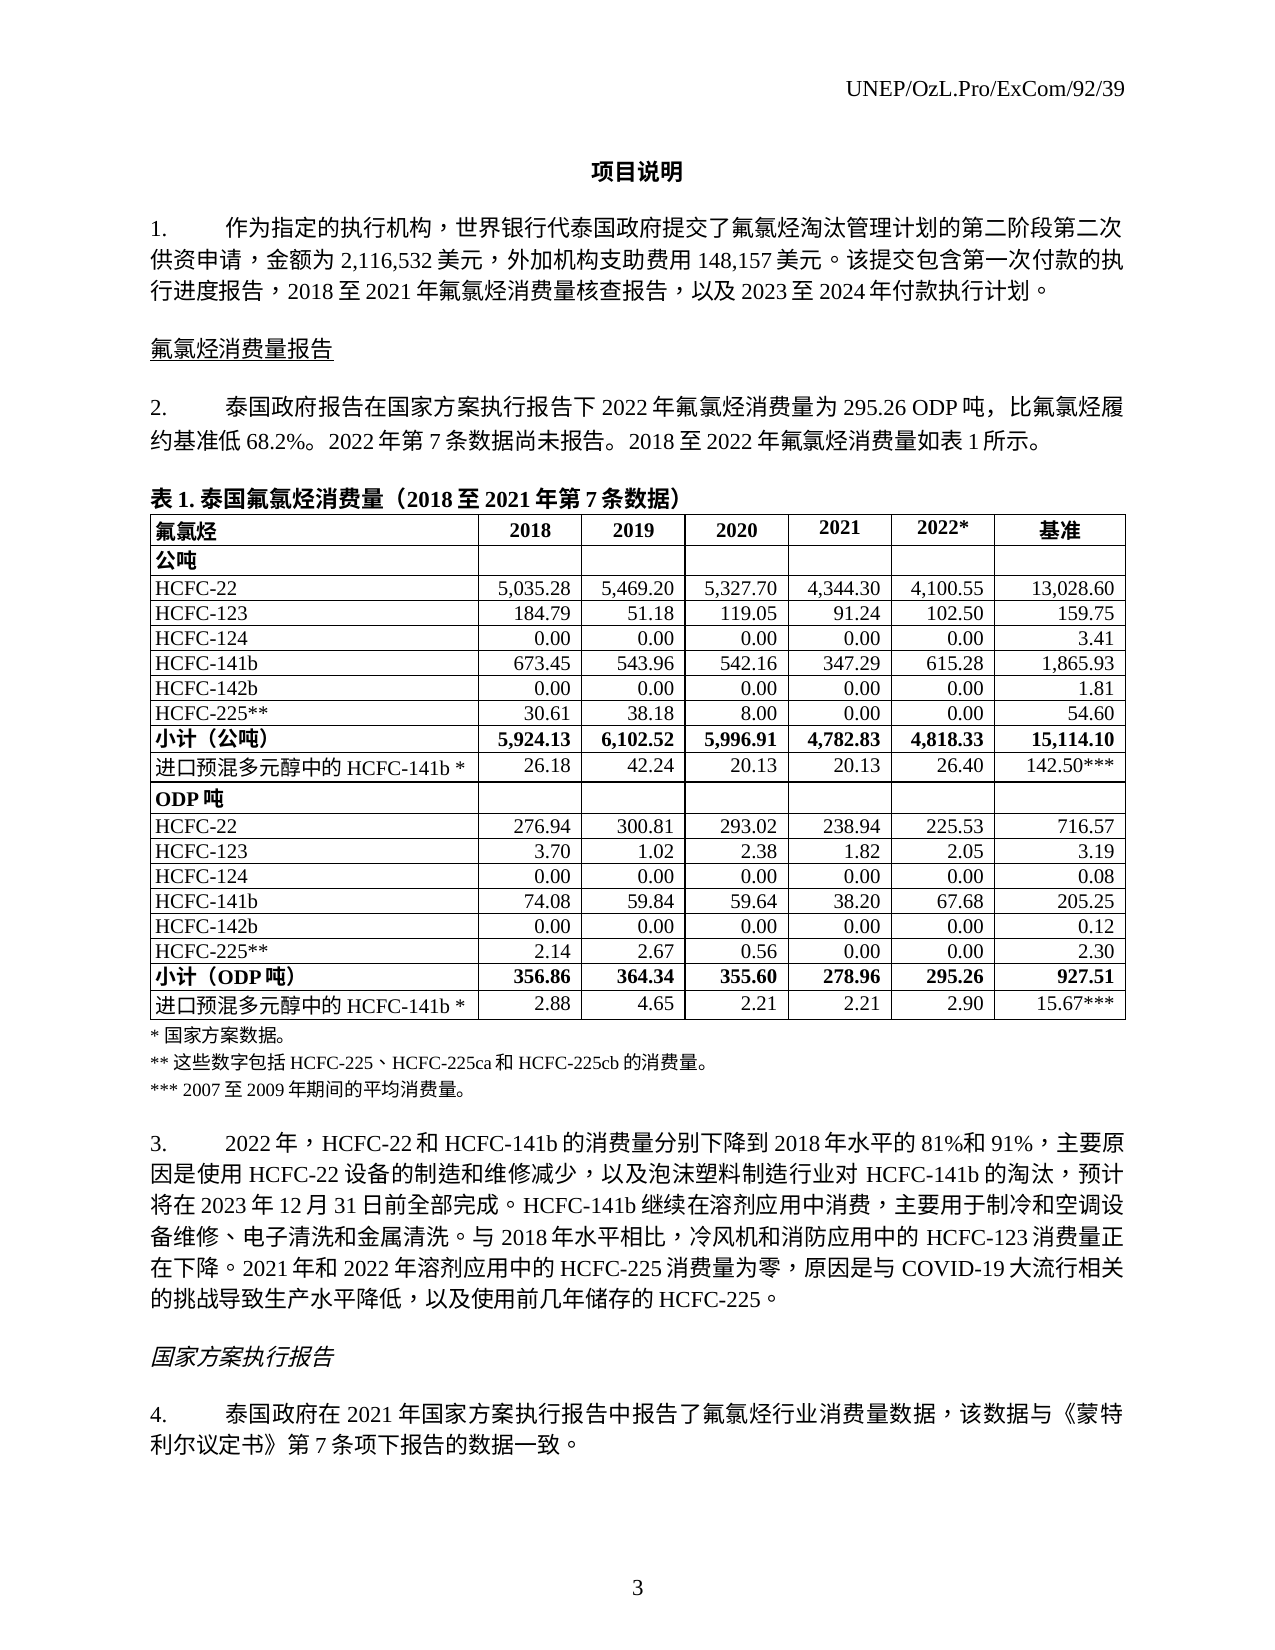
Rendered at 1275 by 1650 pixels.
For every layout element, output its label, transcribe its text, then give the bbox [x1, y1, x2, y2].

table_cell HCFC-142b [151, 676, 478, 700]
table_cell HCFC-124 [151, 864, 478, 888]
table_cell 26.18 [479, 753, 581, 781]
table_cell [892, 783, 994, 813]
table_cell 205.25 [995, 889, 1125, 913]
table_cell 927.51 [995, 964, 1125, 990]
table_cell 238.94 [789, 814, 891, 838]
table_cell 0.00 [479, 676, 581, 700]
table_cell HCFC-225** [151, 701, 478, 725]
table_cell 119.05 [686, 601, 788, 625]
table_cell 0.00 [789, 914, 891, 938]
table_cell 0.00 [479, 914, 581, 938]
table_cell 293.02 [686, 814, 788, 838]
table_cell 进口预混多元醇中的HCFC-141b * [151, 753, 478, 781]
table_cell HCFC-142b [151, 914, 478, 938]
table_cell HCFC-123 [151, 839, 478, 863]
table_cell 6,102.52 [582, 726, 684, 752]
table_cell 4,100.55 [892, 576, 994, 600]
table_cell 2.67 [582, 939, 684, 963]
table_cell HCFC-141b [151, 889, 478, 913]
table_cell 5,035.28 [479, 576, 581, 600]
table_cell HCFC-123 [151, 601, 478, 625]
table_cell 0.00 [789, 864, 891, 888]
table_cell [582, 546, 684, 575]
table_cell 51.18 [582, 601, 684, 625]
table_cell 102.50 [892, 601, 994, 625]
table_cell 5,469.20 [582, 576, 684, 600]
table_cell 0.00 [582, 914, 684, 938]
table_cell 716.57 [995, 814, 1125, 838]
table_cell 进口预混多元醇中的HCFC-141b * [151, 991, 478, 1019]
table_cell 3.41 [995, 626, 1125, 650]
table_cell 0.00 [582, 626, 684, 650]
table_cell 0.00 [892, 626, 994, 650]
table_cell 4.65 [582, 991, 684, 1019]
table_cell 3.19 [995, 839, 1125, 863]
table_cell 276.94 [479, 814, 581, 838]
table_cell 0.00 [892, 701, 994, 725]
table_cell 26.40 [892, 753, 994, 781]
table_cell 184.79 [479, 601, 581, 625]
table_cell 355.60 [686, 964, 788, 990]
text 项目说明 [150, 154, 1125, 187]
table_cell 0.00 [686, 864, 788, 888]
subtitle 2022年，HCFC-22和HCFC-141b的消费量分别下降到2018年水平的81%和91%，主要原因是使用HCFC-22设备的制造和维修减少，以及泡沫塑料制造行业对HCFC-141b的淘汰，预计将在2023年12月31日前全部完成。HCFC-141b继续在溶剂应用中消费，主要用于制冷和空调设备维修、电子清洗和金属清洗。与2018年水平相比，冷风机和消防应用中的HCFC-123消费量正在下降。2021年和2022年溶剂应用中的HCFC-225消费量为零，原因是与COVID-19大流行相关的挑战导致生产水平降低，以及使用前几年储存的HCFC-225。 [150, 1127, 1125, 1314]
table_cell 0.12 [995, 914, 1125, 938]
table_cell 0.00 [892, 864, 994, 888]
table_cell 542.16 [686, 651, 788, 675]
table_cell 4,818.33 [892, 726, 994, 752]
table_cell [686, 546, 788, 575]
table_cell [686, 783, 788, 813]
table_cell 142.50*** [995, 753, 1125, 781]
text 国家方案执行报告 [150, 1339, 1125, 1372]
table_cell [995, 546, 1125, 575]
table_cell HCFC-22 [151, 576, 478, 600]
table_cell 公吨 [151, 546, 478, 575]
table_cell [892, 546, 994, 575]
table_cell 2.90 [892, 991, 994, 1019]
table_cell [789, 783, 891, 813]
table_cell 2.88 [479, 991, 581, 1019]
table_cell 3.70 [479, 839, 581, 863]
table_cell 0.00 [892, 914, 994, 938]
text 氟氯烃消费量报告 [150, 331, 1125, 364]
table_cell 278.96 [789, 964, 891, 990]
table_cell 15,114.10 [995, 726, 1125, 752]
table_cell 30.61 [479, 701, 581, 725]
table_cell ODP吨 [151, 783, 478, 813]
subtitle 泰国政府报告在国家方案执行报告下2022年氟氯烃消费量为295.26 ODP吨，比氟氯烃履约基准低68.2%。2022年第7条数据尚未报告。2018至2022年氟氯烃消费量如表1所示。 [150, 389, 1125, 456]
table_header 2020 [686, 515, 788, 545]
table_cell 0.00 [892, 939, 994, 963]
table_cell [479, 783, 581, 813]
table_cell 2.21 [686, 991, 788, 1019]
table_cell 159.75 [995, 601, 1125, 625]
table_cell 42.24 [582, 753, 684, 781]
table_cell 2.38 [686, 839, 788, 863]
table_cell 347.29 [789, 651, 891, 675]
table_cell HCFC-141b [151, 651, 478, 675]
table_cell [479, 546, 581, 575]
table_cell [582, 783, 684, 813]
table_cell 364.34 [582, 964, 684, 990]
table_cell 67.68 [892, 889, 994, 913]
table_cell 20.13 [789, 753, 891, 781]
table_cell 38.20 [789, 889, 891, 913]
table_cell 5,996.91 [686, 726, 788, 752]
table_cell 5,924.13 [479, 726, 581, 752]
subtitle 泰国政府在2021年国家方案执行报告中报告了氟氯烃行业消费量数据，该数据与《蒙特利尔议定书》第7条项下报告的数据一致。 [150, 1397, 1125, 1460]
table_cell 0.00 [582, 676, 684, 700]
table_cell 2.05 [892, 839, 994, 863]
table_cell 74.08 [479, 889, 581, 913]
text 表1. 泰国氟氯烃消费量（2018至2021年第7条数据） [150, 481, 1125, 514]
table_cell 225.53 [892, 814, 994, 838]
text ** 这些数字包括HCFC-225、HCFC-225ca和HCFC-225cb的消费量。 [150, 1047, 1125, 1074]
table_cell 300.81 [582, 814, 684, 838]
table_cell 0.00 [789, 676, 891, 700]
table_cell 295.26 [892, 964, 994, 990]
text *** 2007至2009年期间的平均消费量。 [150, 1074, 1125, 1102]
table_cell 543.96 [582, 651, 684, 675]
table_header 2021 [789, 515, 891, 545]
table_header 基准 [995, 515, 1125, 545]
table_cell 0.00 [686, 676, 788, 700]
table_cell 0.00 [686, 914, 788, 938]
subtitle 作为指定的执行机构，世界银行代泰国政府提交了氟氯烃淘汰管理计划的第二阶段第二次供资申请，金额为2,116,532美元，外加机构支助费用148,157美元。该提交包含第一次付款的执行进度报告，2018至2021年氟氯烃消费量核查报告，以及2023至2024年付款执行计划。 [150, 212, 1125, 306]
table_cell 15.67*** [995, 991, 1125, 1019]
table_cell 4,782.83 [789, 726, 891, 752]
table_cell 0.00 [686, 626, 788, 650]
table_cell 0.56 [686, 939, 788, 963]
table_cell 0.00 [479, 864, 581, 888]
table_cell HCFC-124 [151, 626, 478, 650]
table_cell 1,865.93 [995, 651, 1125, 675]
table_header 2018 [479, 515, 581, 545]
table_header 2019 [582, 515, 684, 545]
table_cell 0.00 [789, 701, 891, 725]
table_cell 0.00 [789, 626, 891, 650]
table_cell 13,028.60 [995, 576, 1125, 600]
table_cell 0.00 [892, 676, 994, 700]
table_cell 54.60 [995, 701, 1125, 725]
table_cell 59.84 [582, 889, 684, 913]
table_cell 91.24 [789, 601, 891, 625]
table_cell 20.13 [686, 753, 788, 781]
table_cell HCFC-225** [151, 939, 478, 963]
table_cell 59.64 [686, 889, 788, 913]
table_header 氟氯烃 [151, 515, 478, 545]
table_cell [789, 546, 891, 575]
table_cell 0.00 [582, 864, 684, 888]
table_cell 2.21 [789, 991, 891, 1019]
table_cell 356.86 [479, 964, 581, 990]
table_cell 0.08 [995, 864, 1125, 888]
table_cell 4,344.30 [789, 576, 891, 600]
table_cell 615.28 [892, 651, 994, 675]
table_cell 0.00 [479, 626, 581, 650]
table_cell 1.02 [582, 839, 684, 863]
table_cell 小计（ODP吨） [151, 964, 478, 990]
table_cell 5,327.70 [686, 576, 788, 600]
text * 国家方案数据。 [150, 1020, 1125, 1047]
table_cell 38.18 [582, 701, 684, 725]
table_header 2022* [892, 515, 994, 545]
table_cell 1.81 [995, 676, 1125, 700]
table_cell HCFC-22 [151, 814, 478, 838]
table_cell 1.82 [789, 839, 891, 863]
table_cell 小计（公吨） [151, 726, 478, 752]
table_cell 8.00 [686, 701, 788, 725]
table_cell 673.45 [479, 651, 581, 675]
table_cell 2.14 [479, 939, 581, 963]
table_cell 2.30 [995, 939, 1125, 963]
table_cell 0.00 [789, 939, 891, 963]
table_cell [995, 783, 1125, 813]
